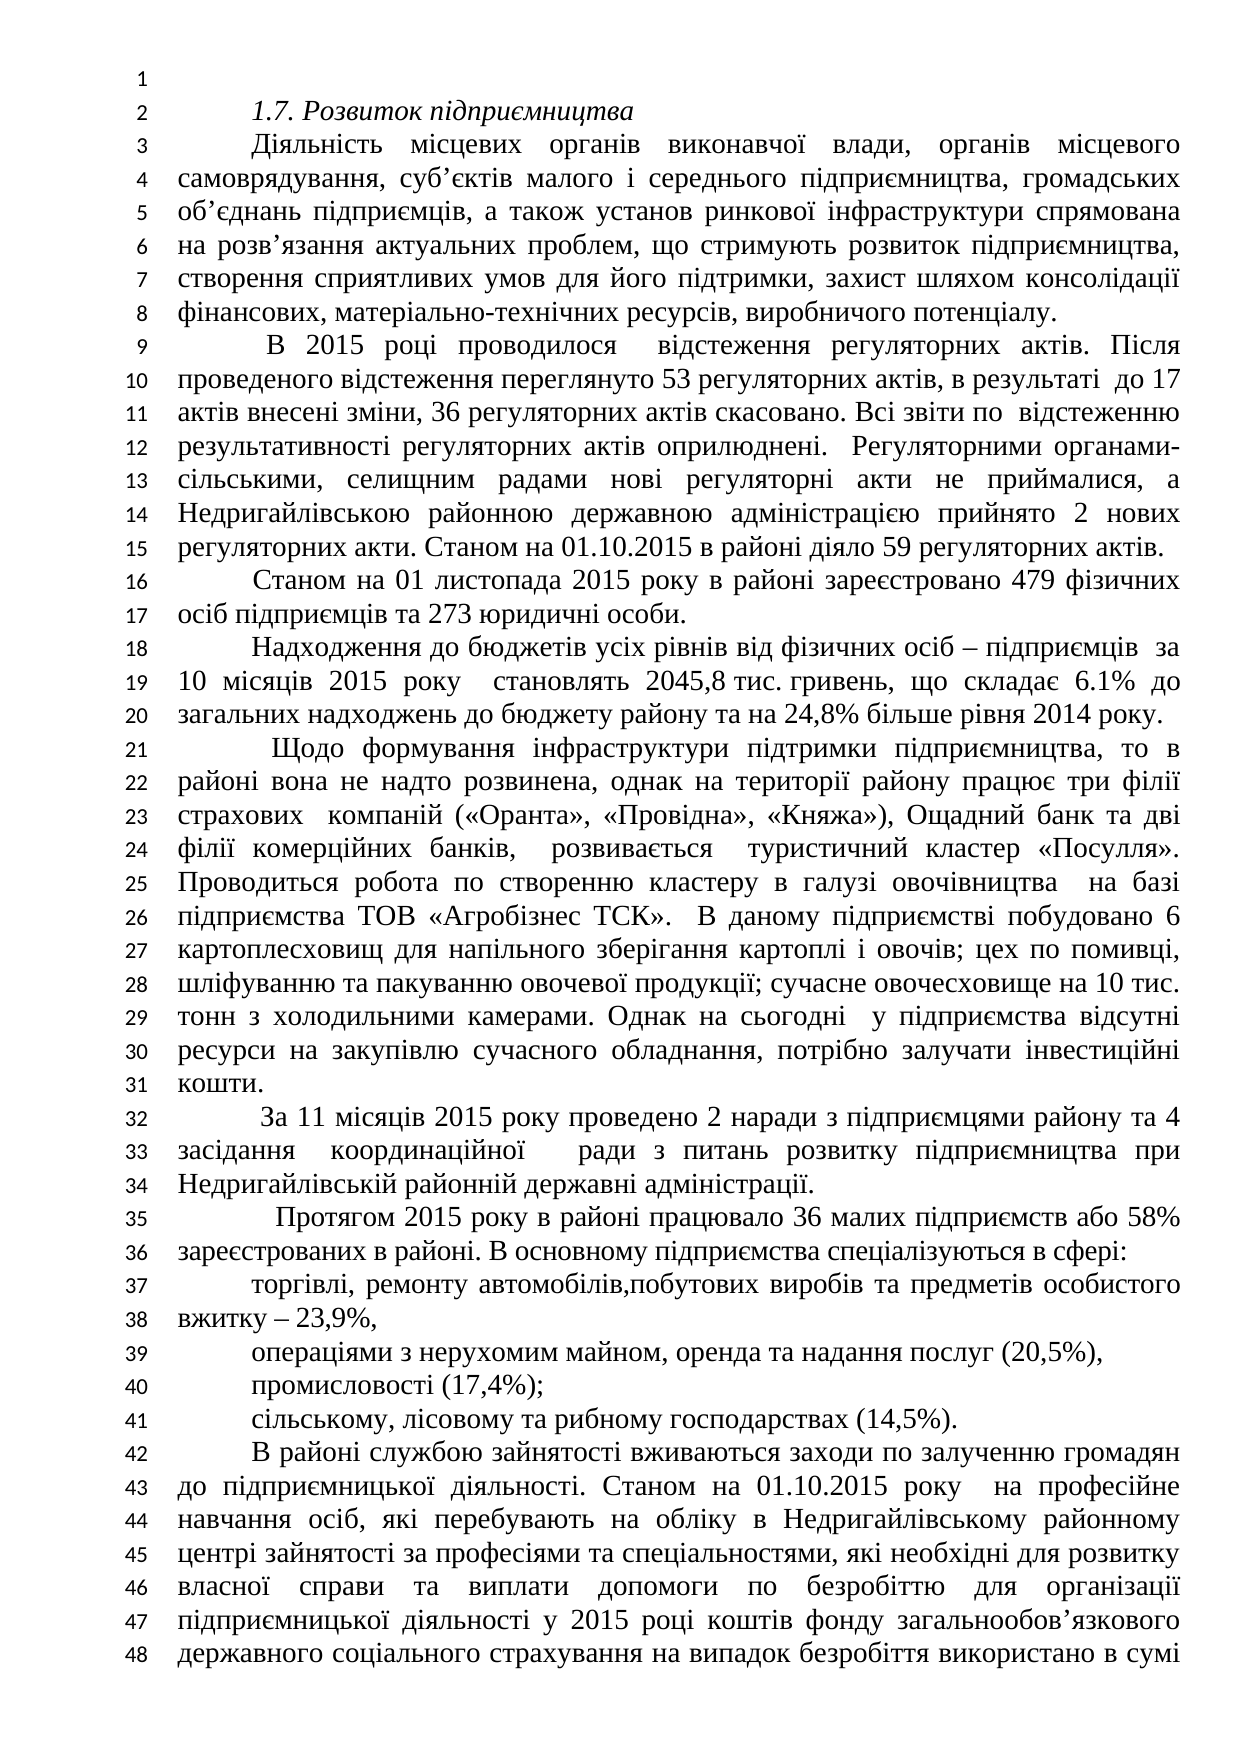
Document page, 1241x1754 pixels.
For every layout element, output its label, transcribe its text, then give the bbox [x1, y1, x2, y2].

text Діяльність місцевих органів виконавчої влади, органів місцевого самоврядування, суб’єктів малого і середнього підприємництва, громадських об’єднань підприємців, а також установ ринкової інфраструктури спрямована на розв’язання актуальних проблем, що стримують розвиток підприємництва, створення сприятливих умов для його підтримки, захист шляхом консолідації фінансових, матеріально-технічних ресурсів, виробничого потенціалу. [177, 126, 1181, 327]
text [177, 1434, 1181, 1669]
text торгівлі, ремонту автомобілів,побутових виробів та предметів особистого вжитку – 23,9%, [177, 1267, 1181, 1334]
text Щодо формування інфраструктури підтримки підприємництва, то в районі вона не надто розвинена, однак на території району працює три філії страхових компаній («Оранта», «Провідна», «Княжа»), Ощадний банк та дві філії комерційних банків, розвивається туристичний кластер «Посулля». Проводиться робота по створенню кластеру в галузі овочівництва на базі підприємства ТОВ «Агробізнес ТСК». В даному підприємстві побудовано 6 картоплесховищ для напільного зберігання картоплі і овочів; цех по помивці, шліфуванню та пакуванню овочевої продукції; сучасне овочесховище на 10 тис. тонн з холодильними камерами. Однак на сьогодні у підприємства відсутні ресурси на закупівлю сучасного обладнання, потрібно залучати інвестиційні кошти. [177, 730, 1181, 1099]
text 1.7. Розвиток підприємництва [177, 93, 1181, 126]
list Станом на 01 листопада 2015 року в районі зареєстровано 479 фізичних осіб підприємців та 273 юридичні особи. [177, 562, 1181, 629]
text Протягом 2015 року в районі працювало 36 малих підприємств або 58% зареєстрованих в районі. В основному підприємства спеціалізуються в сфері: [177, 1199, 1181, 1267]
text За 11 місяців 2015 року проведено 2 наради з підприємцями району та 4 засідання координаційної ради з питань розвитку підприємництва при Недригайлівській районній державні адміністрації. [177, 1099, 1181, 1199]
text сільському, лісовому та рибному господарствах (14,5%). [177, 1401, 1181, 1434]
text промисловості (17,4%); [177, 1367, 1181, 1401]
text Надходження до бюджетів усіх рівнів від фізичних осіб – підприємців за 10 місяців 2015 року становлять 2045,8 тис. гривень, що складає 6.1% до загальних надходжень до бюджету району та на 24,8% більше рівня 2014 року. [177, 629, 1181, 730]
text В 2015 році проводилося відстеження регуляторних актів. Після проведеного відстеження переглянуто 53 регуляторних актів, в результаті до 17 актів внесені зміни, 36 регуляторних актів скасовано. Всі звіти по відстеженню результативності регуляторних актів оприлюднені. Регуляторними органами-сільськими, селищним радами нові регуляторні акти не приймалися, а Недригайлівською районною державною адміністрацією прийнято 2 нових регуляторних акти. Станом на 01.10.2015 в районі діяло 59 регуляторних актів. [177, 327, 1181, 562]
text операціями з нерухомим майном, оренда та надання послуг (20,5%), [177, 1334, 1181, 1367]
